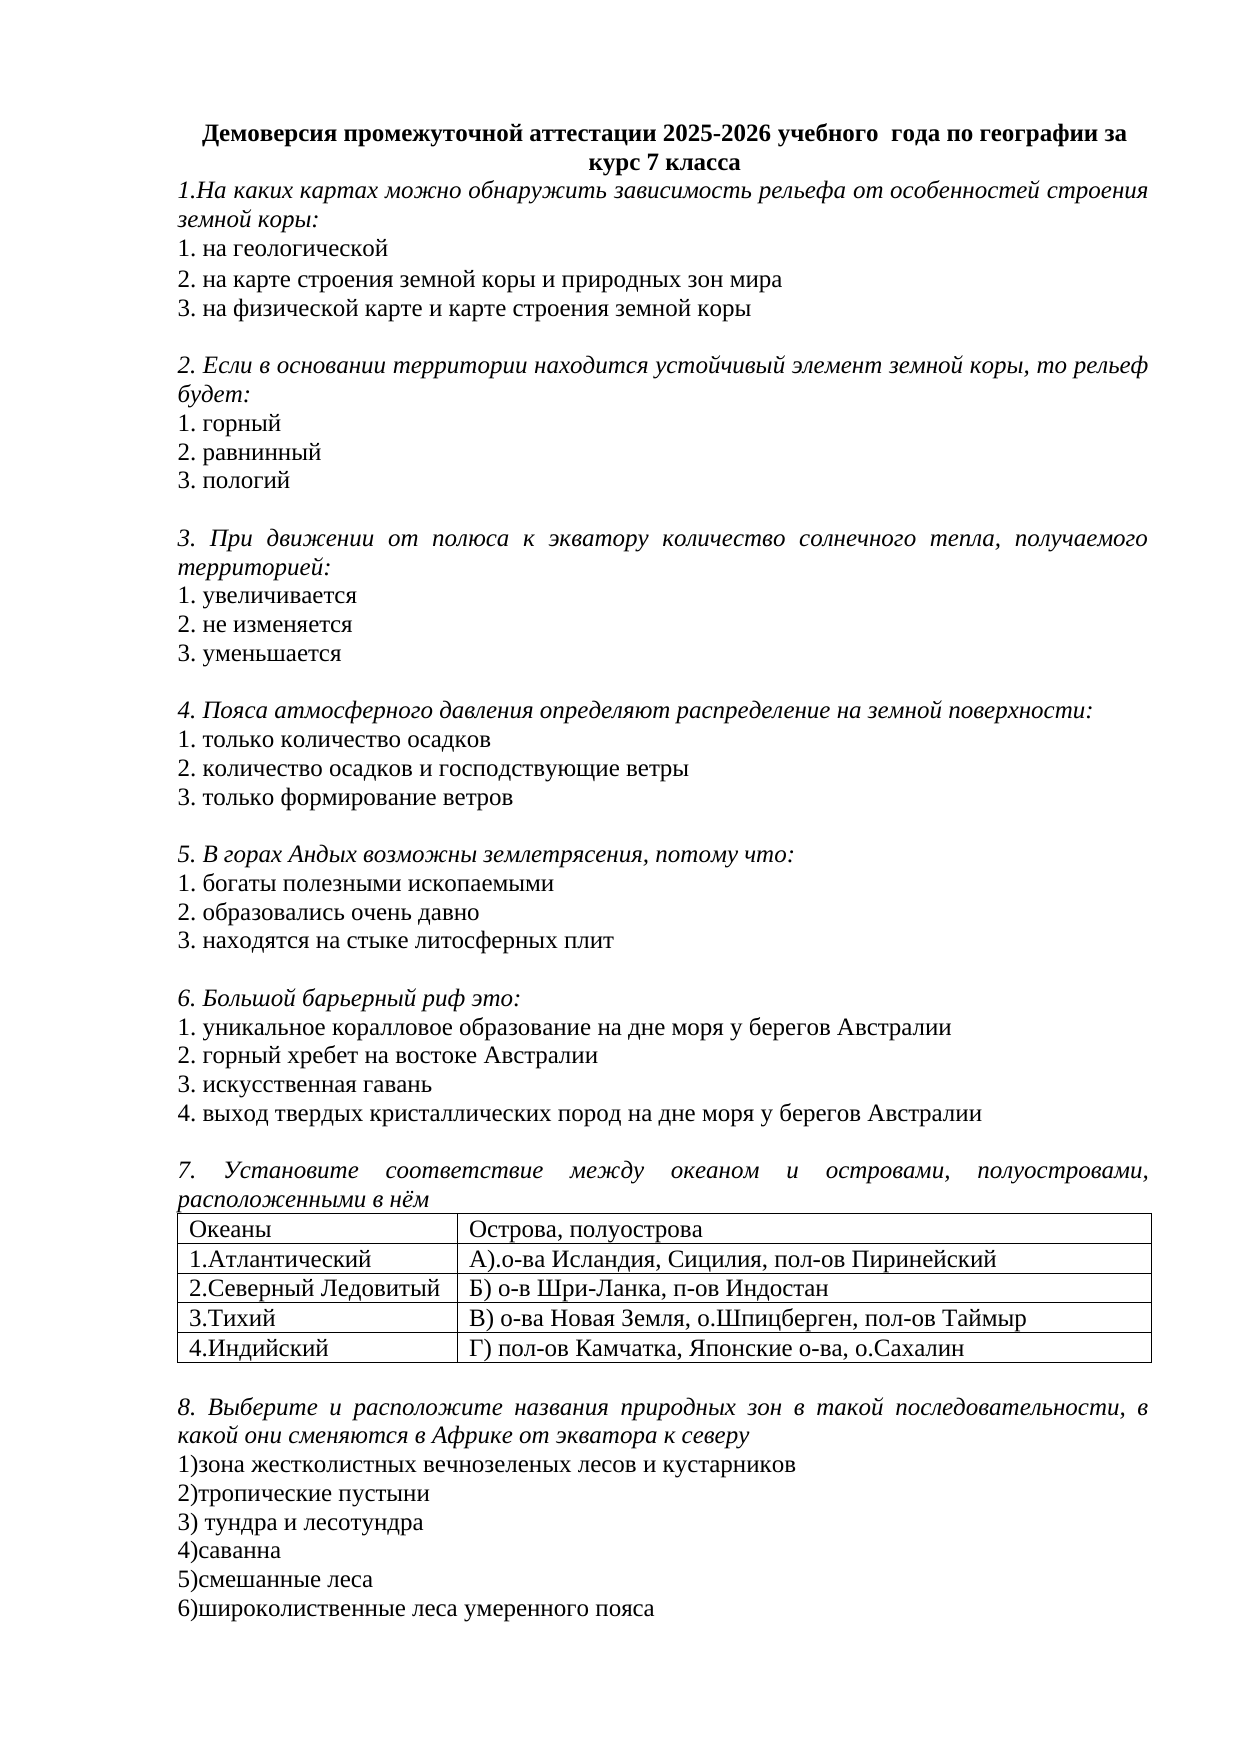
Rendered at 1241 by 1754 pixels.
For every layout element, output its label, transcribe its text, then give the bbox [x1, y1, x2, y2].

text 1. увеличивается [177, 580, 1152, 609]
text 4. выход твердых кристаллических пород на дне моря у берегов Австралии [177, 1098, 1152, 1127]
text 3. искусственная гавань [177, 1069, 1152, 1098]
table_cell А).о-ва Исландия, Сицилия, пол-ов Пиринейский [458, 1244, 1151, 1272]
text 3. находятся на стыке литосферных плит [177, 925, 1152, 954]
text 6)широколиственные леса умеренного пояса [177, 1593, 1152, 1622]
text 3. пологий [177, 465, 1152, 494]
text 7. Установите соответствие между океаном и островами, полуостровами, расположенными в нём [177, 1155, 1152, 1213]
table_cell 3.Тихий [178, 1303, 457, 1332]
text 3. на физической карте и карте строения земной коры [177, 293, 1152, 322]
table_cell В) о-ва Новая Земля, о.Шпицберген, пол-ов Таймыр [458, 1303, 1151, 1332]
text 1. на геологической [177, 233, 1152, 262]
text 2. Если в основании территории находится устойчивый элемент земной коры, то рельеф будет: [177, 350, 1152, 408]
text 1. богаты полезными ископаемыми [177, 868, 1152, 897]
text 2)тропические пустыни [177, 1478, 1152, 1507]
text 1. только количество осадков [177, 724, 1152, 753]
text 5)смешанные леса [177, 1564, 1152, 1593]
text 1)зона жестколистных вечнозеленых лесов и кустарников [177, 1449, 1152, 1478]
text 3. уменьшается [177, 638, 1152, 667]
text 2. образовались очень давно [177, 897, 1152, 925]
table_cell 4.Индийский [178, 1333, 457, 1362]
text 2. не изменяется [177, 609, 1152, 638]
text 4)саванна [177, 1535, 1152, 1564]
text 3. При движении от полюса к экватору количество солнечного тепла, получаемого территорией: [177, 523, 1152, 580]
text 1. горный [177, 408, 1152, 437]
table_cell Г) пол-ов Камчатка, Японские о-ва, о.Сахалин [458, 1333, 1151, 1362]
text 1. уникальное коралловое образование на дне моря у берегов Австралии [177, 1012, 1152, 1040]
table_cell 2.Северный Ледовитый [178, 1274, 457, 1302]
text 8. Выберите и расположите названия природных зон в такой последовательности, в какой они сменяются в Африке от экватора к северу [177, 1392, 1152, 1449]
text 5. В горах Андых возможны землетрясения, потому что: [177, 839, 1152, 868]
text 2. горный хребет на востоке Австралии [177, 1040, 1152, 1069]
table_cell Б) о-в Шри-Ланка, п-ов Индостан [458, 1274, 1151, 1302]
table_header Океаны [178, 1214, 457, 1243]
text 6. Большой барьерный риф это: [177, 983, 1152, 1012]
text 2. количество осадков и господствующие ветры [177, 753, 1152, 782]
text 3) тундра и лесотундра [177, 1507, 1152, 1535]
text Демоверсия промежуточной аттестации 2025-2026 учебного года по географии за курс 7 класса [177, 118, 1152, 176]
text 4. Пояса атмосферного давления определяют распределение на земной поверхности: [177, 695, 1152, 724]
table_header Острова, полуострова [458, 1214, 1151, 1243]
table_cell 1.Атлантический [178, 1244, 457, 1272]
text 2. на карте строения земной коры и природных зон мира [177, 264, 1152, 293]
text 2. равнинный [177, 437, 1152, 465]
text 1.На каких картах можно обнаружить зависимость рельефа от особенностей строения земной коры: [177, 176, 1152, 233]
text 3. только формирование ветров [177, 782, 1152, 810]
